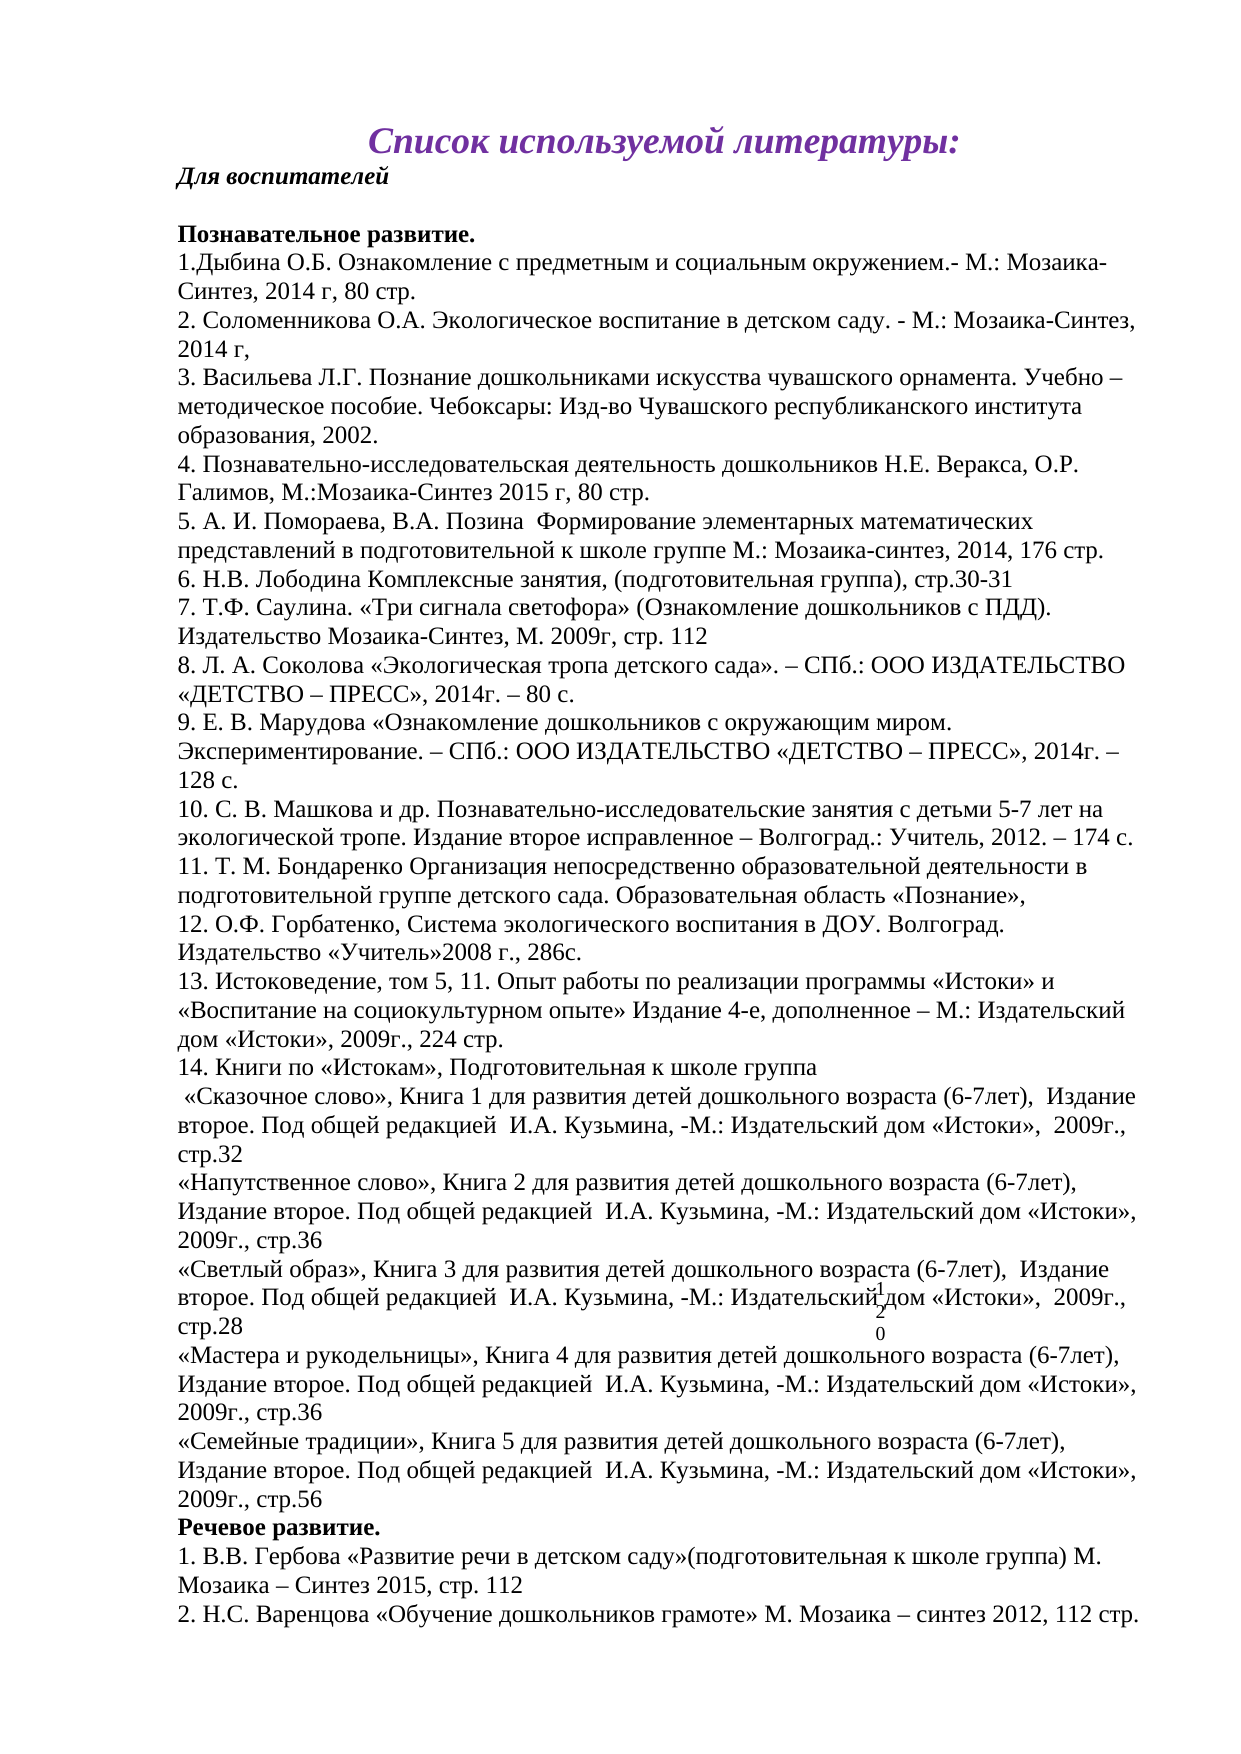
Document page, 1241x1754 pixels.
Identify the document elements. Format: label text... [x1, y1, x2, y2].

text Речевое развитие. [177, 1512, 1152, 1541]
list Для воспитателей [177, 161, 1152, 190]
text 5. А. И. Помораева, В.А. Позина Формирование элементарных математических представлений в подготовительной к школе группе М.: Мозаика-синтез, 2014, 176 стр. [177, 506, 1152, 564]
text «Мастера и рукодельницы», Книга 4 для развития детей дошкольного возраста (6-7лет), Издание второе. Под общей редакцией И.А. Кузьмина, -М.: Издательский дом «Истоки», 2009г., стр.36 [177, 1340, 1152, 1426]
text «Сказочное слово», Книга 1 для развития детей дошкольного возраста (6-7лет), Издание второе. Под общей редакцией И.А. Кузьмина, -М.: Издательский дом «Истоки», 2009г., стр.32 [177, 1081, 1152, 1167]
text «Семейные традиции», Книга 5 для развития детей дошкольного возраста (6-7лет), Издание второе. Под общей редакцией И.А. Кузьмина, -М.: Издательский дом «Истоки», 2009г., стр.56 [177, 1426, 1152, 1512]
text 7. Т.Ф. Саулина. «Три сигнала светофора» (Ознакомление дошкольников с ПДД). Издательство Мозаика-Синтез, М. 2009г, стр. 112 [177, 592, 1152, 650]
text 3. Васильева Л.Г. Познание дошкольниками искусства чувашского орнамента. Учебно – методическое пособие. Чебоксары: Изд-во Чувашского республиканского института образования, 2002. [177, 362, 1152, 449]
text «Напутственное слово», Книга 2 для развития детей дошкольного возраста (6-7лет), Издание второе. Под общей редакцией И.А. Кузьмина, -М.: Издательский дом «Истоки», 2009г., стр.36 [177, 1167, 1152, 1254]
text 2. Н.С. Варенцова «Обучение дошкольников грамоте» М. Мозаика – синтез 2012, 112 стр. [177, 1599, 1152, 1627]
text 12. О.Ф. Горбатенко, Система экологического воспитания в ДОУ. Волгоград. Издательство «Учитель»2008 г., 286с. [177, 909, 1152, 966]
text 9. Е. В. Марудова «Ознакомление дошкольников с окружающим миром. Экспериментирование. – СПб.: ООО ИЗДАТЕЛЬСТВО «ДЕТСТВО – ПРЕСС», 2014г. – 128 с. [177, 707, 1152, 794]
text 4. Познавательно-исследовательская деятельность дошкольников Н.Е. Веракса, О.Р. Галимов, М.:Мозаика-Синтез 2015 г, 80 стр. [177, 449, 1152, 506]
text Список используемой литературы: [177, 118, 1152, 161]
text 11. Т. М. Бондаренко Организация непосредственно образовательной деятельности в подготовительной группе детского сада. Образовательная область «Познание», [177, 851, 1152, 909]
text 14. Книги по «Истокам», Подготовительная к школе группа [177, 1052, 1152, 1081]
text 6. Н.В. Лободина Комплексные занятия, (подготовительная группа), стр.30-31 [177, 564, 1152, 592]
text 1.Дыбина О.Б. Ознакомление с предметным и социальным окружением.- М.: Мозаика-Синтез, 2014 г, 80 стр. [177, 247, 1152, 305]
text 8. Л. А. Соколова «Экологическая тропа детского сада». – СПб.: ООО ИЗДАТЕЛЬСТВО «ДЕТСТВО – ПРЕСС», 2014г. – 80 с. [177, 650, 1152, 707]
text 13. Истоковедение, том 5, 11. Опыт работы по реализации программы «Истоки» и «Воспитание на социокультурном опыте» Издание 4-е, дополненное – М.: Издательский дом «Истоки», 2009г., 224 стр. [177, 966, 1152, 1052]
text 10. С. В. Машкова и др. Познавательно-исследовательские занятия с детьми 5-7 лет на экологической тропе. Издание второе исправленное – Волгоград.: Учитель, 2012. – 174 с. [177, 794, 1152, 851]
text 2. Соломенникова О.А. Экологическое воспитание в детском саду. - М.: Мозаика-Синтез, 2014 г, [177, 305, 1152, 362]
text 1. В.В. Гербова «Развитие речи в детском саду»(подготовительная к школе группа) М. Мозаика – Синтез 2015, стр. 112 [177, 1541, 1152, 1599]
list Познавательное развитие. [177, 219, 1152, 247]
text «Светлый образ», Книга 3 для развития детей дошкольного возраста (6-7лет), Издание второе. Под общей редакцией И.А. Кузьмина, -М.: Издательский дом «Истоки», 2009г., стр.28 [177, 1254, 1152, 1340]
